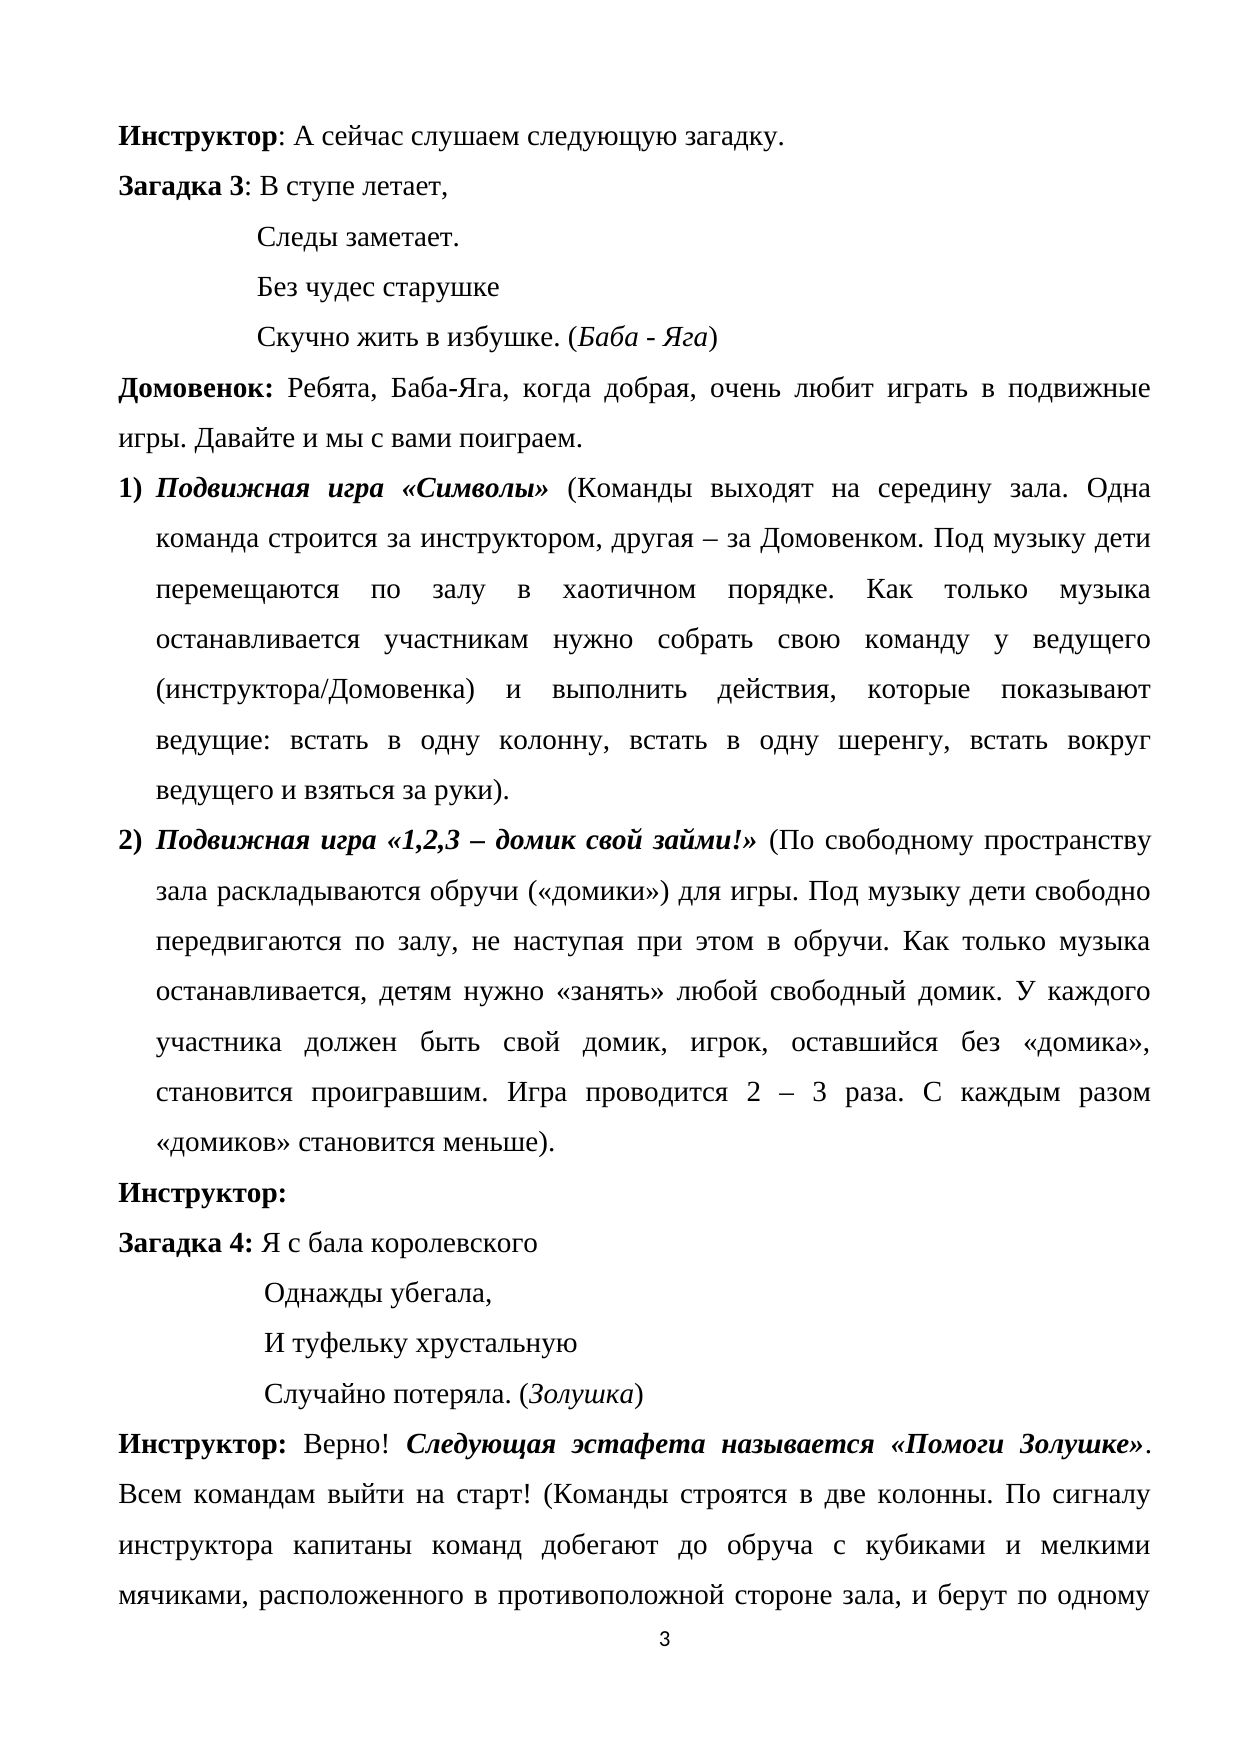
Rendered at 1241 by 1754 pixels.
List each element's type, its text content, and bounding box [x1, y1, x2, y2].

list Случайно потеряла. (Золушка) [118, 1376, 1152, 1409]
list Однажды убегала, [118, 1275, 1152, 1309]
text Скучно жить в избушке. (Баба - Яга) [118, 319, 1152, 353]
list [118, 1426, 1152, 1611]
list Подвижная игра «1,2,3 – домик свой займи!» (По свободному пространству зала раскладываются обручи («домики») для игры. Под музыку дети свободно передвигаются по залу, не наступая при этом в обручи. Как только музыка останавливается, детям нужно «занять» любой свободный домик. У каждого участника должен быть свой домик, игрок, оставшийся без «домика», становится проигравшим. Игра проводится 2 – 3 раза. С каждым разом «домиков» становится меньше). [118, 822, 1152, 1158]
text Загадка 3: В ступе летает, [118, 168, 1152, 202]
list Загадка 4: Я с бала королевского [118, 1225, 1152, 1258]
list Подвижная игра «Символы» (Команды выходят на середину зала. Одна команда строится за инструктором, другая – за Домовенком. Под музыку дети перемещаются по залу в хаотичном порядке. Как только музыка останавливается участникам нужно собрать свою команду у ведущего (инструктора/Домовенка) и выполнить действия, которые показывают ведущие: встать в одну колонну, встать в одну шеренгу, встать вокруг ведущего и взяться за руки). [118, 470, 1152, 806]
text Следы заметает. [118, 219, 1152, 252]
text Домовенок: Ребята, Баба-Яга, когда добрая, очень любит играть в подвижные игры. Давайте и мы с вами поиграем. [118, 370, 1152, 453]
list И туфельку хрустальную [118, 1326, 1152, 1359]
text Инструктор: А сейчас слушаем следующую загадку. [118, 118, 1152, 152]
list Инструктор: [118, 1175, 1152, 1208]
text Без чудес старушке [118, 269, 1152, 303]
